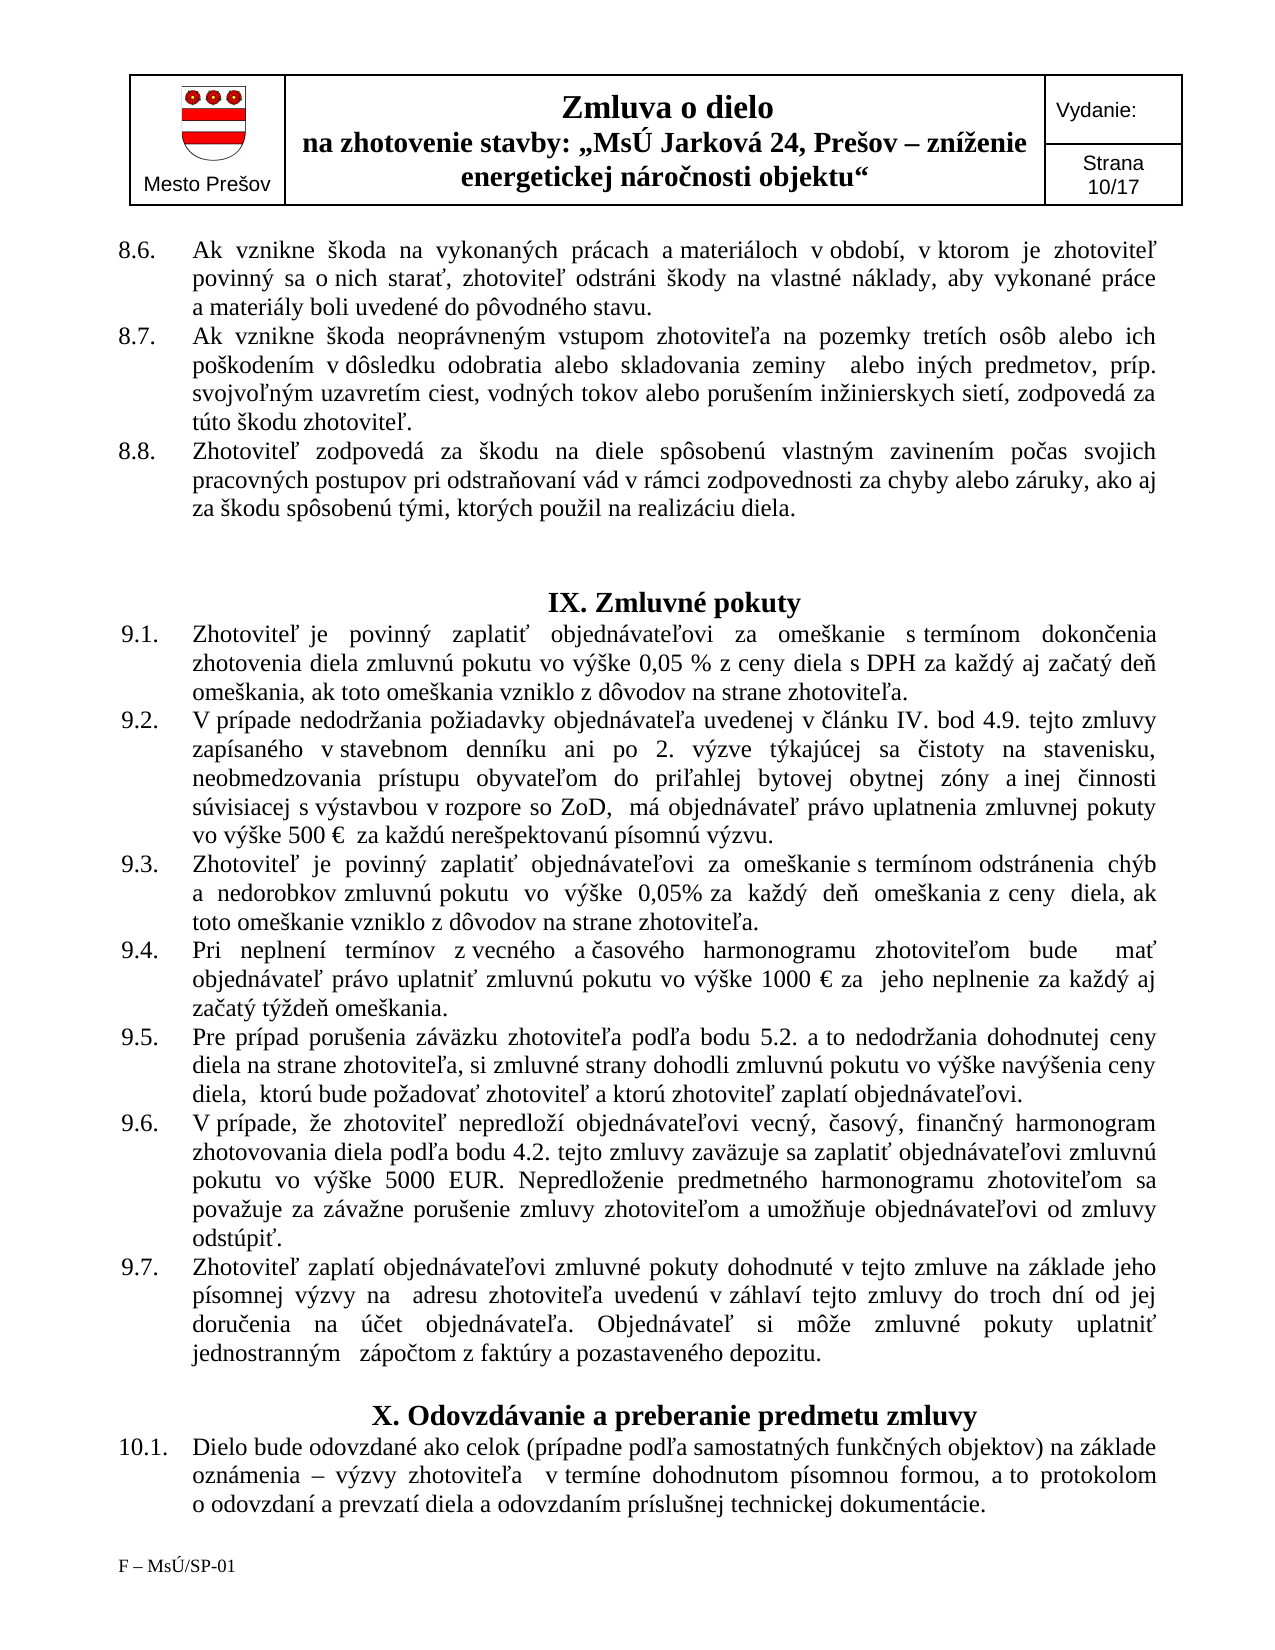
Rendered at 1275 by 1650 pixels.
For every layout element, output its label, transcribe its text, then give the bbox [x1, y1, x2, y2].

text 9.4. Pri neplnení termínov z vecného a časového harmonogramu zhotoviteľom bude mať objednávateľ právo uplatniť zmluvnú pokutu vo výške 1000 € za jeho neplnenie za každý aj začatý týždeň omeškania. [121, 935, 1157, 1022]
text 9.2. V prípade nedodržania požiadavky objednávateľa uvedenej v článku IV. bod 4.9. tejto zmluvy zapísaného v stavebnom denníku ani po 2. výzve týkajúcej sa čistoty na stavenisku, neobmedzovania prístupu obyvateľom do priľahlej bytovej obytnej zóny a inej činnosti súvisiacej s výstavbou v rozpore so ZoD, má objednávateľ právo uplatnenia zmluvnej pokuty vo výške 500 € za každú nerešpektovanú písomnú výzvu. [121, 705, 1157, 849]
text 9.5. Pre prípad porušenia záväzku zhotoviteľa podľa bodu 5.2. a to nedodržania dohodnutej ceny diela na strane zhotoviteľa, si zmluvné strany dohodli zmluvnú pokutu vo výške navýšenia ceny diela, ktorú bude požadovať zhotoviteľ a ktorú zhotoviteľ zaplatí objednávateľovi. [121, 1022, 1157, 1108]
text 9.7. Zhotoviteľ zaplatí objednávateľovi zmluvné pokuty dohodnuté v tejto zmluve na základe jeho písomnej výzvy na adresu zhotoviteľa uvedenú v záhlaví tejto zmluvy do troch dní od jej doručenia na účet objednávateľa. Objednávateľ si môže zmluvné pokuty uplatniť jednostranným zápočtom z faktúry a pozastaveného depozitu. [121, 1252, 1157, 1367]
text IX. Zmluvné pokuty [192, 586, 1157, 619]
list Ak vznikne škoda neoprávneným vstupom zhotoviteľa na pozemky tretích osôb alebo ich poškodením v dôsledku odobratia alebo skladovania zeminy alebo iných predmetov, príp. svojvoľným uzavretím ciest, vodných tokov alebo porušením inžinierskych sietí, zodpovedá za túto škodu zhotoviteľ. [118, 321, 1157, 436]
list Zhotoviteľ zodpovedá za škodu na diele spôsobenú vlastným zavinením počas svojich pracovných postupov pri odstraňovaní vád v rámci zodpovednosti za chyby alebo záruky, ako aj za škodu spôsobenú tými, ktorých použil na realizáciu diela. [118, 436, 1157, 522]
picture [181, 86, 246, 161]
text 9.1. Zhotoviteľ je povinný zaplatiť objednávateľovi za omeškanie s termínom dokončenia zhotovenia diela zmluvnú pokutu vo výške 0,05 % z ceny diela s DPH za každý aj začatý deň omeškania, ak toto omeškania vzniklo z dôvodov na strane zhotoviteľa. [121, 619, 1157, 705]
text 10.1. Dielo bude odovzdané ako celok (prípadne podľa samostatných funkčných objektov) na základe oznámenia – výzvy zhotoviteľa v termíne dohodnutom písomnou formou, a to protokolom o odovzdaní a prevzatí diela a odovzdaním príslušnej technickej dokumentácie. [118, 1432, 1157, 1518]
text 9.3. Zhotoviteľ je povinný zaplatiť objednávateľovi za omeškanie s termínom odstránenia chýb a nedorobkov zmluvnú pokutu vo výške 0,05% za každý deň omeškania z ceny diela, ak toto omeškanie vzniklo z dôvodov na strane zhotoviteľa. [121, 849, 1157, 935]
text 9.6. V prípade, že zhotoviteľ nepredloží objednávateľovi vecný, časový, finančný harmonogram zhotovovania diela podľa bodu 4.2. tejto zmluvy zaväzuje sa zaplatiť objednávateľovi zmluvnú pokutu vo výške 5000 EUR. Nepredloženie predmetného harmonogramu zhotoviteľom sa považuje za závažne porušenie zmluvy zhotoviteľom a umožňuje objednávateľovi od zmluvy odstúpiť. [121, 1108, 1157, 1252]
text X. Odovzdávanie a preberanie predmetu zmluvy [192, 1398, 1157, 1432]
list Ak vznikne škoda na vykonaných prácach a materiáloch v období, v ktorom je zhotoviteľ povinný sa o nich starať, zhotoviteľ odstráni škody na vlastné náklady, aby vykonané práce a materiály boli uvedené do pôvodného stavu. [118, 235, 1157, 321]
